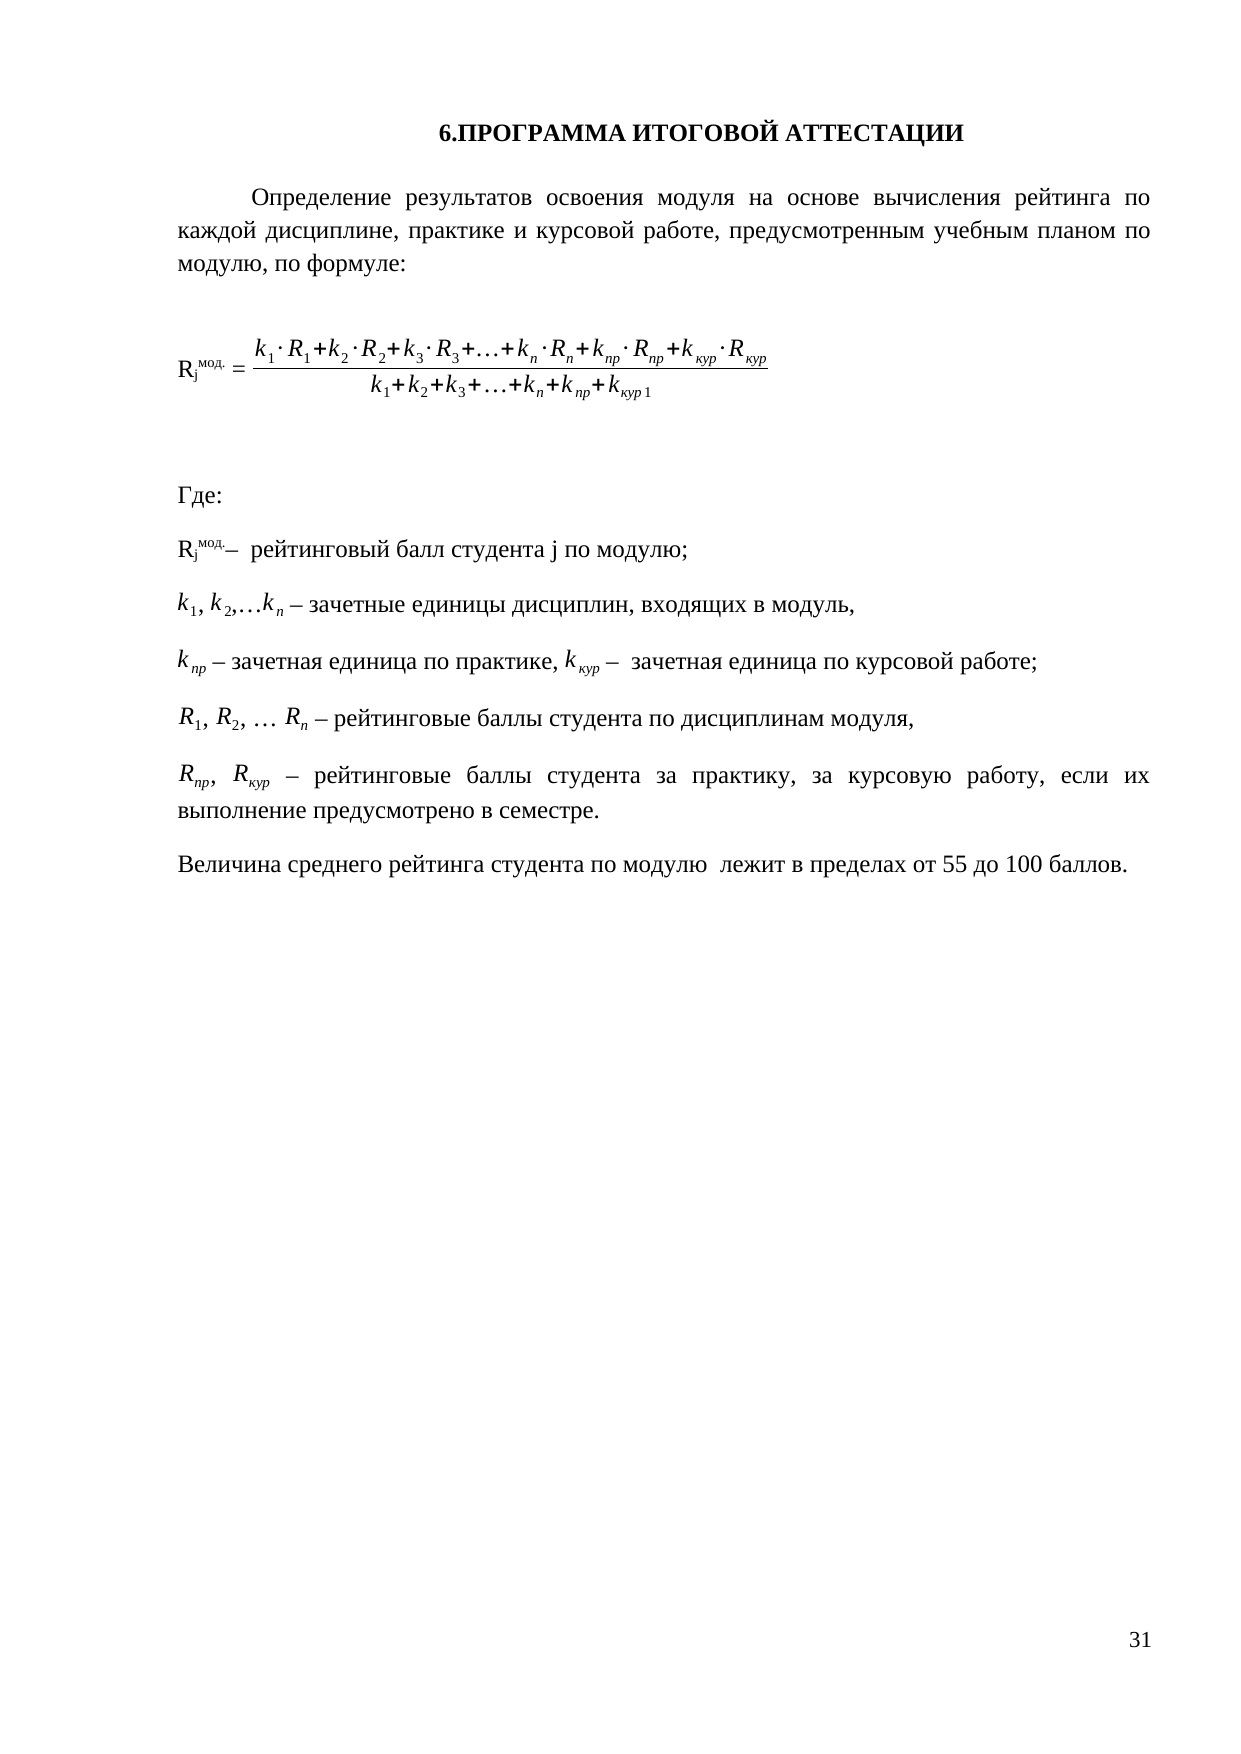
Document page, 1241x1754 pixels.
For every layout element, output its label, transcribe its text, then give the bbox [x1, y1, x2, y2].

text Где: [177, 480, 1152, 509]
text Величина среднего рейтинга студента по модулю лежит в пределах от 55 до 100 баллов. [177, 849, 1152, 878]
text , – рейтинговые баллы студента за практику, за курсовую работу, если их выполнение предусмотрено в семестре. [177, 759, 1152, 824]
text – зачетная единица по практике, – зачетная единица по курсовой работе; [177, 645, 1152, 677]
text Rjмод.– рейтинговый балл студента j по модулю; [177, 534, 1152, 563]
text 6.ПРОГРАММА ИТОГОВОЙ АТТЕСТАЦИИ [177, 118, 1152, 147]
text , ,… – зачетные единицы дисциплин, входящих в модуль, [177, 588, 1152, 620]
text Определение результатов освоения модуля на основе вычисления рейтинга по каждой дисциплине, практике и курсовой работе, предусмотренным учебным планом по модулю, по формуле: [177, 182, 1152, 277]
text Rjмод. = [177, 335, 1152, 401]
text , , … – рейтинговые баллы студента по дисциплинам модуля, [177, 702, 1152, 734]
